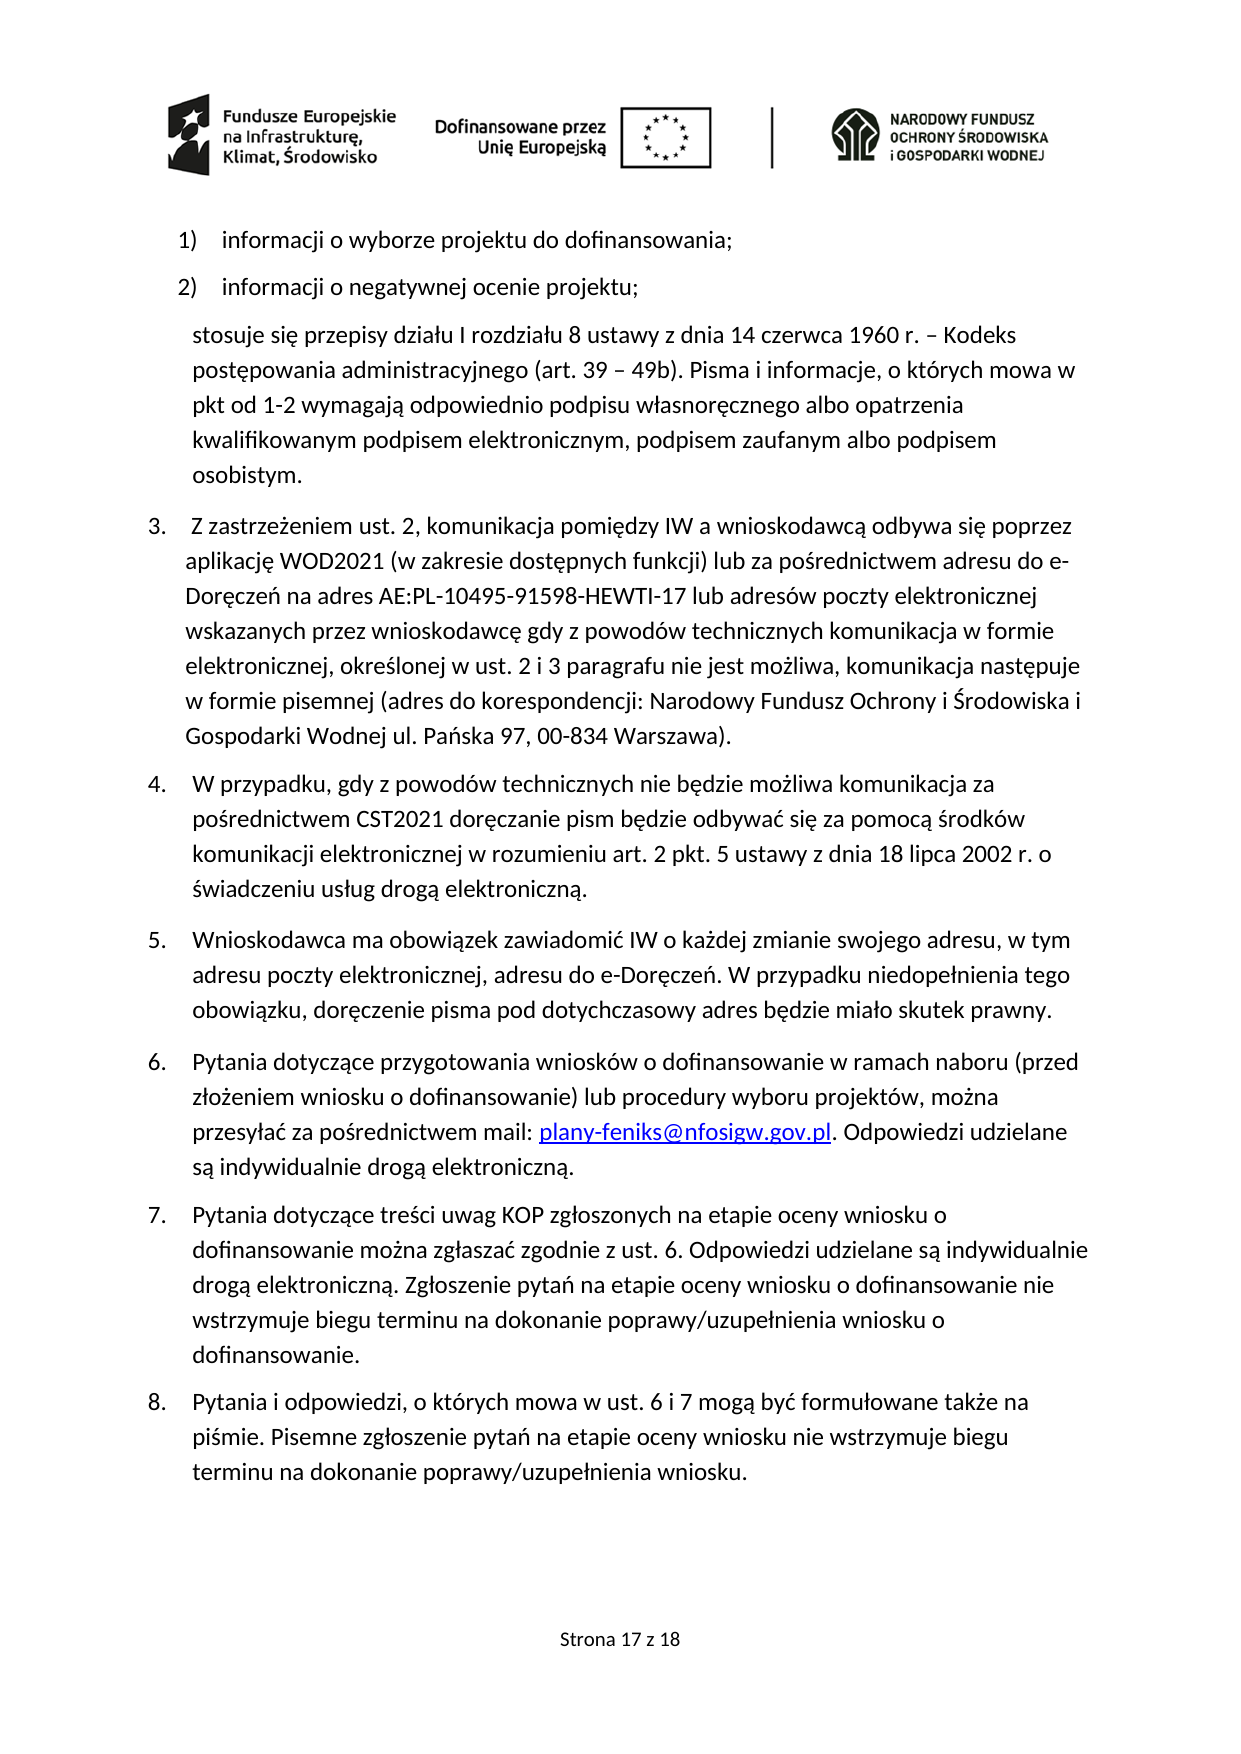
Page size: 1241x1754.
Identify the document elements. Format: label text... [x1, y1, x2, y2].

list Z zastrzeżeniem ust. 2, komunikacja pomiędzy IW a wnioskodawcą odbywa się poprzez aplikację WOD2021 (w zakresie dostępnych funkcji) lub za pośrednictwem adresu do e-Doręczeń na adres AE:PL-10495-91598-HEWTI-17 lub adresów poczty elektronicznej wskazanych przez wnioskodawcę gdy z powodów technicznych komunikacja w formie elektronicznej, określonej w ust. 2 i 3 paragrafu nie jest możliwa, komunikacja następuje w formie pisemnej (adres do korespondencji: Narodowy Fundusz Ochrony i Środowiska i Gospodarki Wodnej ul. Pańska 97, 00-834 Warszawa). [148, 511, 1092, 751]
text stosuje się przepisy działu I rozdziału 8 ustawy z dnia 14 czerwca 1960 r. – Kodeks postępowania administracyjnego (art. 39 – 49b). Pisma i informacje, o których mowa w pkt od 1-2 wymagają odpowiednio podpisu własnoręcznego albo opatrzenia kwalifikowanym podpisem elektronicznym, podpisem zaufanym albo podpisem osobistym. [192, 319, 1092, 489]
list Wnioskodawca ma obowiązek zawiadomić IW o każdej zmianie swojego adresu, w tym adresu poczty elektronicznej, adresu do e-Doręczeń. W przypadku niedopełnienia tego obowiązku, doręczenie pisma pod dotychczasowy adres będzie miało skutek prawny. [148, 925, 1092, 1025]
list W przypadku, gdy z powodów technicznych nie będzie możliwa komunikacja za pośrednictwem CST2021 doręczanie pism będzie odbywać się za pomocą środków komunikacji elektronicznej w rozumieniu art. 2 pkt. 5 ustawy z dnia 18 lipca 2002 r. o świadczeniu usług drogą elektroniczną. [148, 768, 1092, 903]
list informacji o negatywnej ocenie projektu; [177, 271, 1092, 302]
list Pytania dotyczące przygotowania wniosków o dofinansowanie w ramach naboru (przed złożeniem wniosku o dofinansowanie) lub procedury wyboru projektów, można przesyłać za pośrednictwem mail: plany-feniks@nfosigw.gov.pl. Odpowiedzi udzielane są indywidualnie drogą elektroniczną. [148, 1046, 1092, 1182]
list Pytania i odpowiedzi, o których mowa w ust. 6 i 7 mogą być formułowane także na piśmie. Pisemne zgłoszenie pytań na etapie oceny wniosku nie wstrzymuje biegu terminu na dokonanie poprawy/uzupełnienia wniosku. [148, 1386, 1092, 1487]
picture [148, 73, 1092, 196]
list Pytania dotyczące treści uwag KOP zgłoszonych na etapie oceny wniosku o dofinansowanie można zgłaszać zgodnie z ust. 6. Odpowiedzi udzielane są indywidualnie drogą elektroniczną. Zgłoszenie pytań na etapie oceny wniosku o dofinansowanie nie wstrzymuje biegu terminu na dokonanie poprawy/uzupełnienia wniosku o dofinansowanie. [148, 1199, 1092, 1369]
list informacji o wyborze projektu do dofinansowania; [177, 224, 1092, 254]
